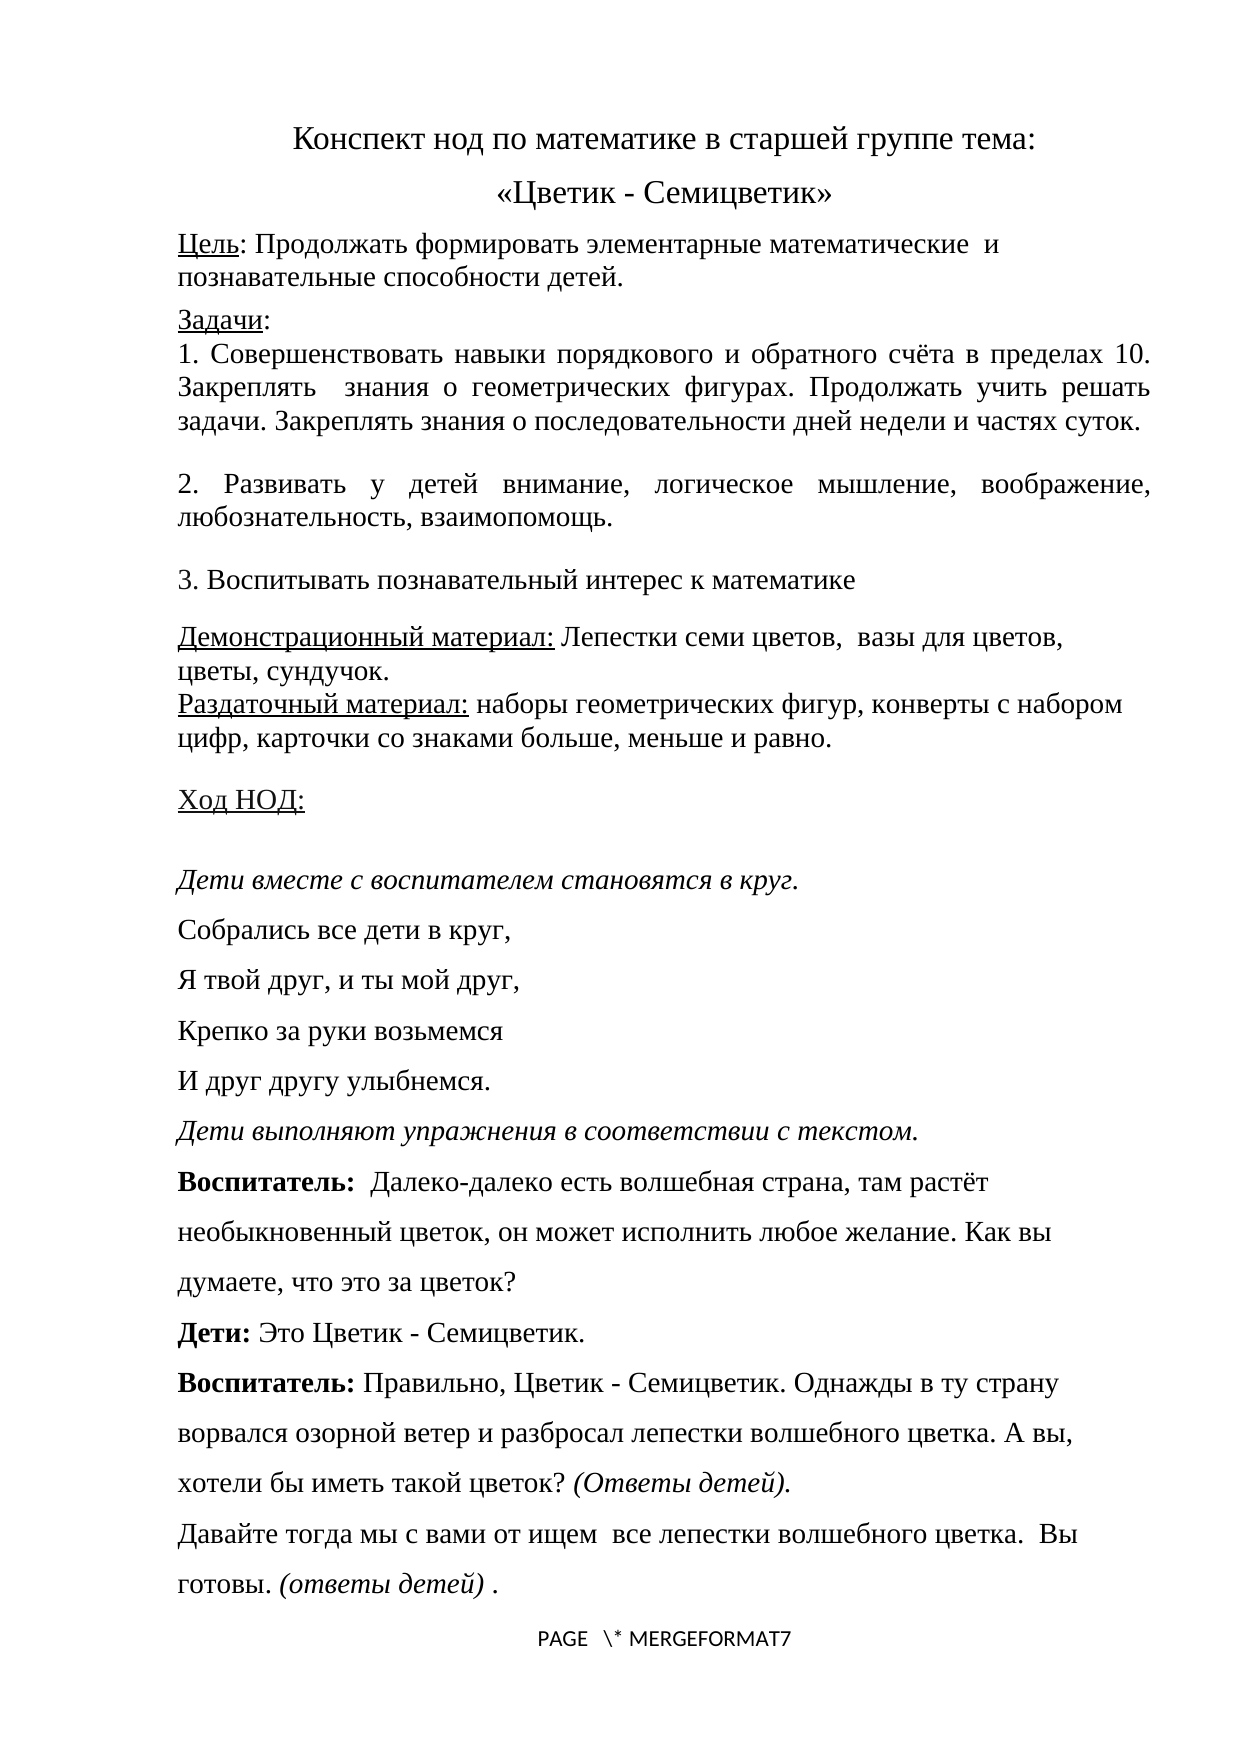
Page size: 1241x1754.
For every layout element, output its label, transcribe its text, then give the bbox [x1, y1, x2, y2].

text Задачи: [177, 302, 1152, 336]
text И друг другу улыбнемся. Дети выполняют упражнения в соответствии с текстом. Воспитатель: Далеко-далеко есть волшебная страна, там растёт необыкновенный цветок, он может исполнить любое желание. Как вы думаете, что это за цветок? Дети: Это Цветик - Семицветик. [177, 1063, 1152, 1348]
text Крепко за руки возьмемся [177, 1013, 1152, 1046]
text Ход НОД: [177, 782, 1152, 816]
text Я твой друг, и ты мой друг, [177, 962, 1152, 996]
text Конспект нод по математике в старшей группе тема: [177, 118, 1152, 156]
text «Цветик - Семицветик» [177, 172, 1152, 210]
text Воспитатель: Правильно, Цветик - Семицветик. Однажды в ту страну ворвался озорной ветер и разбросал лепестки волшебного цветка. А вы, хотели бы иметь такой цветок? (Ответы детей). Давайте тогда мы с вами от ищем все лепестки волшебного цветка. Вы готовы. (ответы детей) . [177, 1365, 1152, 1600]
text Демонстрационный материал: Лепестки семи цветов, вазы для цветов, цветы, сундучок. Раздаточный материал: наборы геометрических фигур, конверты с набором цифр, карточки со знаками больше, меньше и равно. [177, 619, 1152, 753]
text 2. Развивать у детей внимание, логическое мышление, воображение, любознательность, взаимопомощь. [177, 466, 1152, 533]
text 1. Совершенствовать навыки порядкового и обратного счёта в пределах 10. Закреплять знания о геометрических фигурах. Продолжать учить решать задачи. Закреплять знания о последовательности дней недели и частях суток. [177, 336, 1152, 437]
text 3. Воспитывать познавательный интерес к математике [177, 562, 1152, 596]
text Цель: Продолжать формировать элементарные математические и познавательные способности детей. [177, 226, 1152, 293]
text Дети вместе с воспитателем становятся в круг. Собрались все дети в круг, [177, 862, 1152, 946]
